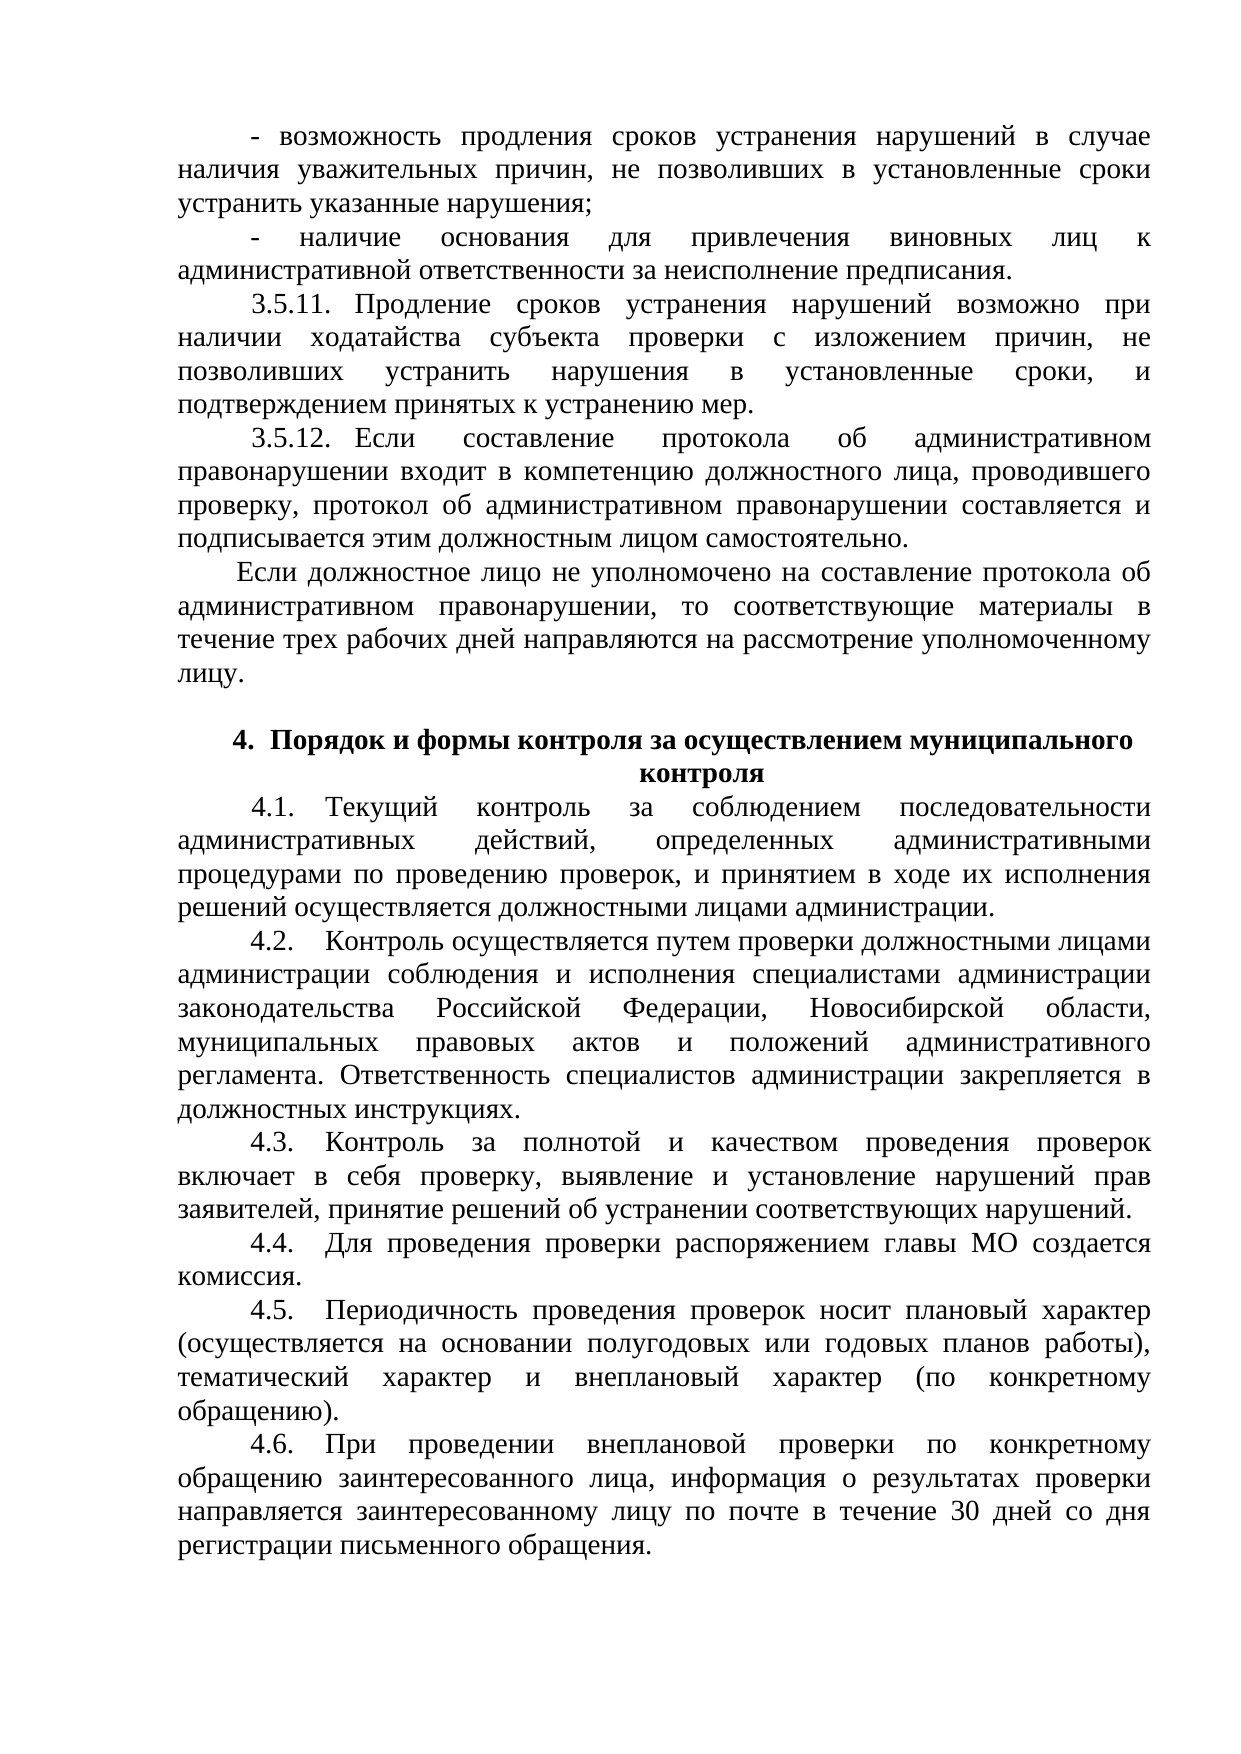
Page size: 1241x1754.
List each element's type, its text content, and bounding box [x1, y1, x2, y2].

list При проведении внеплановой проверки по конкретному обращению заинтересованного лица, информация о результатах проверки направляется заинтересованному лицу по почте в течение 30 дней со дня регистрации письменного обращения. [177, 1426, 1152, 1560]
list Периодичность проведения проверок носит плановый характер (осуществляется на основании полугодовых или годовых планов работы), тематический характер и внеплановый характер (по конкретному обращению). [177, 1292, 1152, 1426]
list Если составление протокола об административном правонарушении входит в компетенцию должностного лица, проводившего проверку, протокол об административном правонарушении составляется и подписывается этим должностным лицом самостоятельно. [177, 420, 1152, 554]
list Порядок и формы контроля за осуществлением муниципального контроля [215, 722, 1152, 789]
text - наличие основания для привлечения виновных лиц к административной ответственности за неисполнение предписания. [177, 219, 1152, 286]
list Контроль осуществляется путем проверки должностными лицами администрации соблюдения и исполнения специалистами администрации законодательства Российской Федерации, Новосибирской области, муниципальных правовых актов и положений административного регламента. Ответственность специалистов администрации закрепляется в должностных инструкциях. [177, 923, 1152, 1124]
text - возможность продления сроков устранения нарушений в случае наличия уважительных причин, не позволивших в установленные сроки устранить указанные нарушения; [177, 118, 1152, 219]
list Продление сроков устранения нарушений возможно при наличии ходатайства субъекта проверки с изложением причин, не позволивших устранить нарушения в установленные сроки, и подтверждением принятых к устранению мер. [177, 286, 1152, 420]
list Текущий контроль за соблюдением последовательности административных действий, определенных административными процедурами по проведению проверок, и принятием в ходе их исполнения решений осуществляется должностными лицами администрации. [177, 789, 1152, 923]
list Для проведения проверки распоряжением главы МО создается комиссия. [177, 1225, 1152, 1292]
list Контроль за полнотой и качеством проведения проверок включает в себя проверку, выявление и установление нарушений прав заявителей, принятие решений об устранении соответствующих нарушений. [177, 1124, 1152, 1225]
text Если должностное лицо не уполномочено на составление протокола об административном правонарушении, то соответствующие материалы в течение трех рабочих дней направляются на рассмотрение уполномоченному лицу. [177, 554, 1152, 688]
